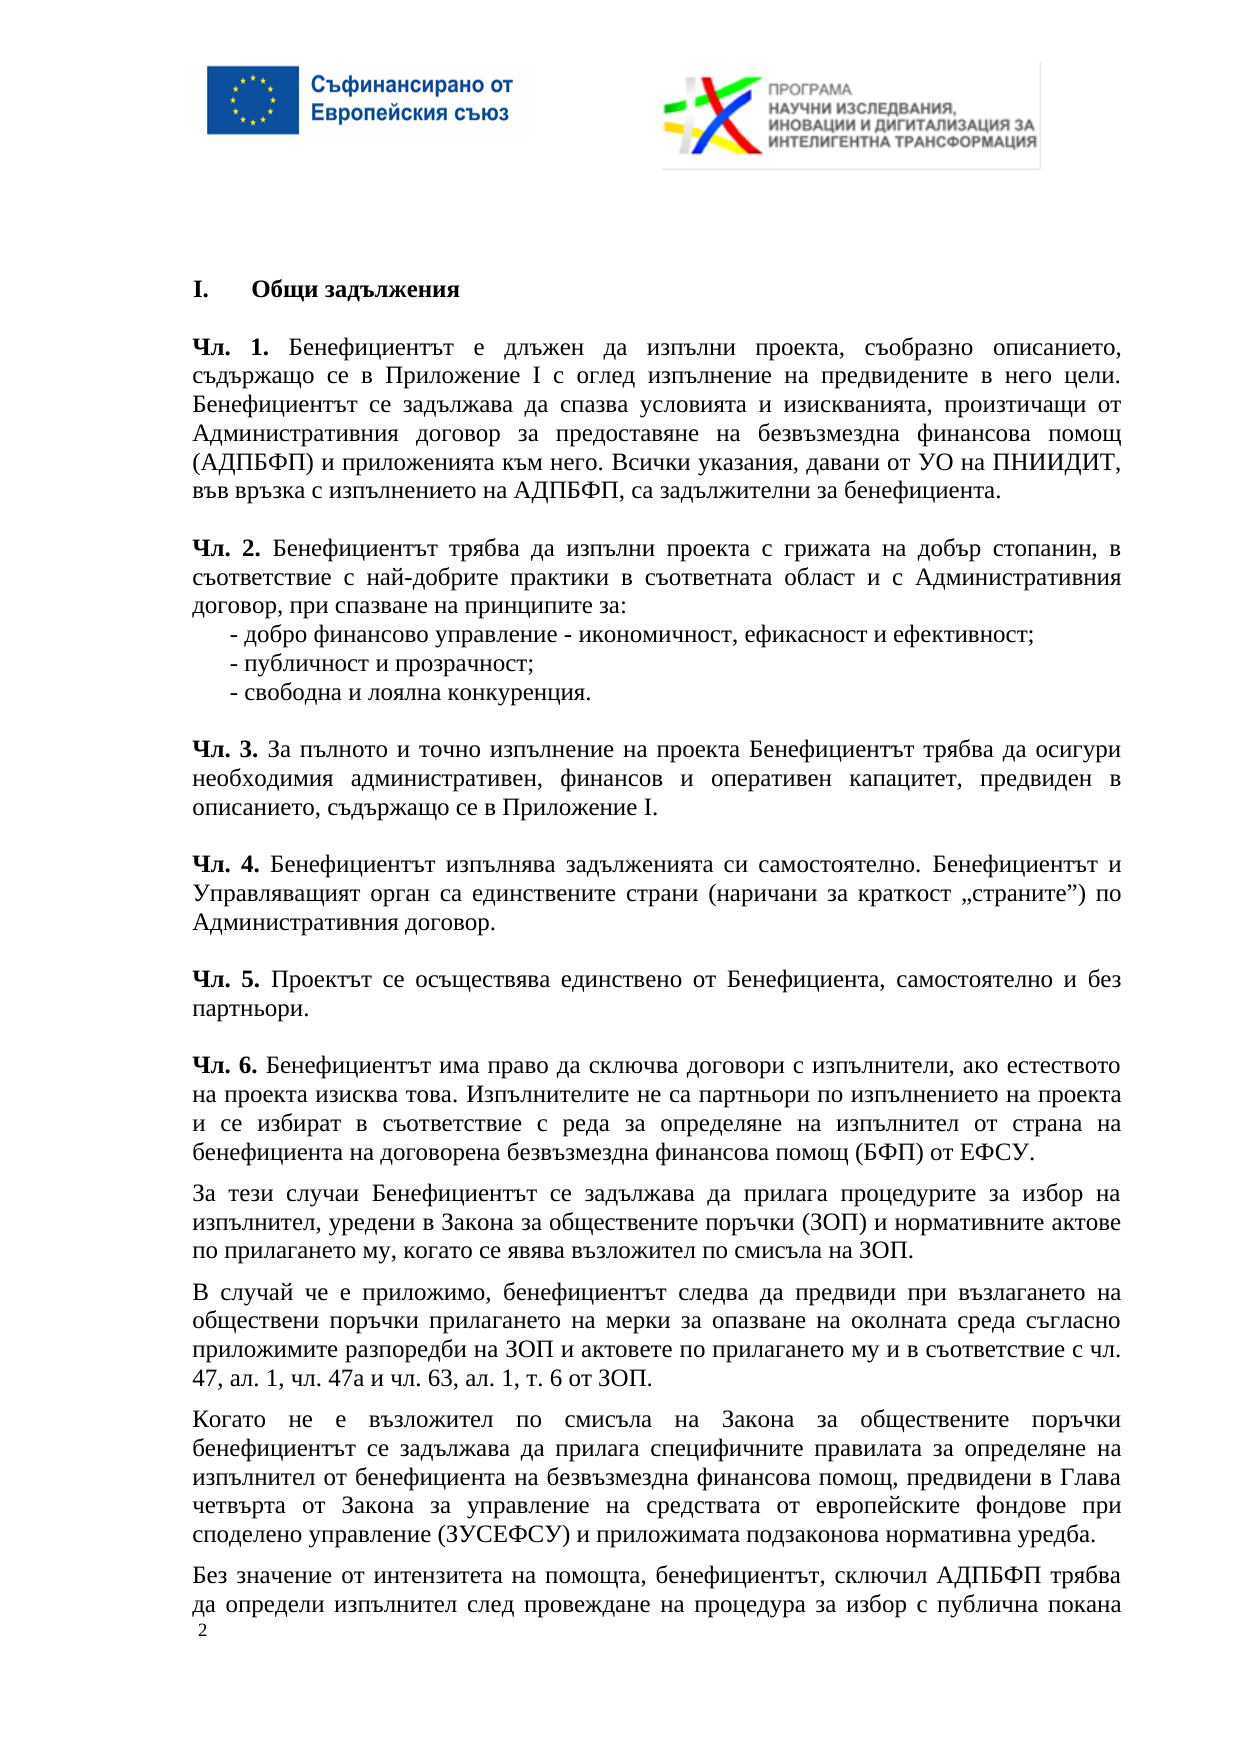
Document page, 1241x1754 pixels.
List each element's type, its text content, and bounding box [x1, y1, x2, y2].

list Когато не е възложител по смисъла на Закона за обществените поръчки бенефициентът се задължава да прилага специфичните правилата за определяне на изпълнител от бенефициента на безвъзмездна финансова помощ, предвидени в Глава четвърта от Закона за управление на средствата от европейските фондове при споделено управление (ЗУСЕФСУ) и приложимата подзаконова нормативна уредба. [192, 1404, 1122, 1548]
picture [662, 62, 1042, 171]
list Чл. 6. Бенефициентът има право да сключва договори с изпълнители, ако естеството на проекта изисква това. Изпълнителите не са партньори по изпълнението на проекта и се избират в съответствие с реда за определяне на изпълнител от страна на бенефициента на договорена безвъзмездна финансова помощ (БФП) от ЕФСУ. [192, 1050, 1122, 1165]
list Общи задължения [209, 274, 1122, 303]
list Чл. 4. Бенефициентът изпълнява задълженията си самостоятелно. Бенефициентът и Управляващият орган са единствените страни (наричани за краткост „страните”) по Административния договор. [192, 849, 1122, 935]
list - публичност и прозрачност; [229, 648, 1122, 677]
picture [203, 62, 533, 139]
list За тези случаи Бенефициентът се задължава да прилага процедурите за избор на изпълнител, уредени в Закона за обществените поръчки (ЗОП) и нормативните актове по прилагането му, когато се явява възложител по смисъла на ЗОП. [192, 1178, 1122, 1264]
list - свободна и лоялна конкуренция. [229, 677, 1122, 705]
list Чл. 2. Бенефициентът трябва да изпълни проекта с грижата на добър стопанин, в съответствие с най-добрите практики в съответната област и с Административния договор, при спазване на принципите за: [192, 533, 1122, 619]
list Чл. 5. Проектът се осъществява единствено от Бенефициента, самостоятелно и без партньори. [192, 964, 1122, 1022]
list Чл. 3. За пълното и точно изпълнение на проекта Бенефициентът трябва да осигури необходимия административен, финансов и оперативен капацитет, предвиден в описанието, съдържащо се в Приложение I. [192, 734, 1122, 820]
text В случай че е приложимо, бенефициентът следва да предвиди при възлагането на обществени поръчки прилагането на мерки за опазване на околната среда съгласно приложимите разпоредби на ЗОП и актовете по прилагането му и в съответствие с чл. 47, ал. 1, чл. 47а и чл. 63, ал. 1, т. 6 от ЗОП. [192, 1277, 1122, 1392]
list - добро финансово управление - икономичност, ефикасност и ефективност; [229, 619, 1122, 648]
text Чл. 1. Бенефициентът е длъжен да изпълни проекта, съобразно описанието, съдържащо се в Приложение I с оглед изпълнение на предвидените в него цели. Бенефициентът се задължава да спазва условията и изискванията, произтичащи от Административния договор за предоставяне на безвъзмездна финансова помощ (АДПБФП) и приложенията към него. Всички указания, давани от УО на ПНИИДИТ, във връзка с изпълнението на АДПБФП, са задължителни за бенефициента. [192, 332, 1122, 504]
